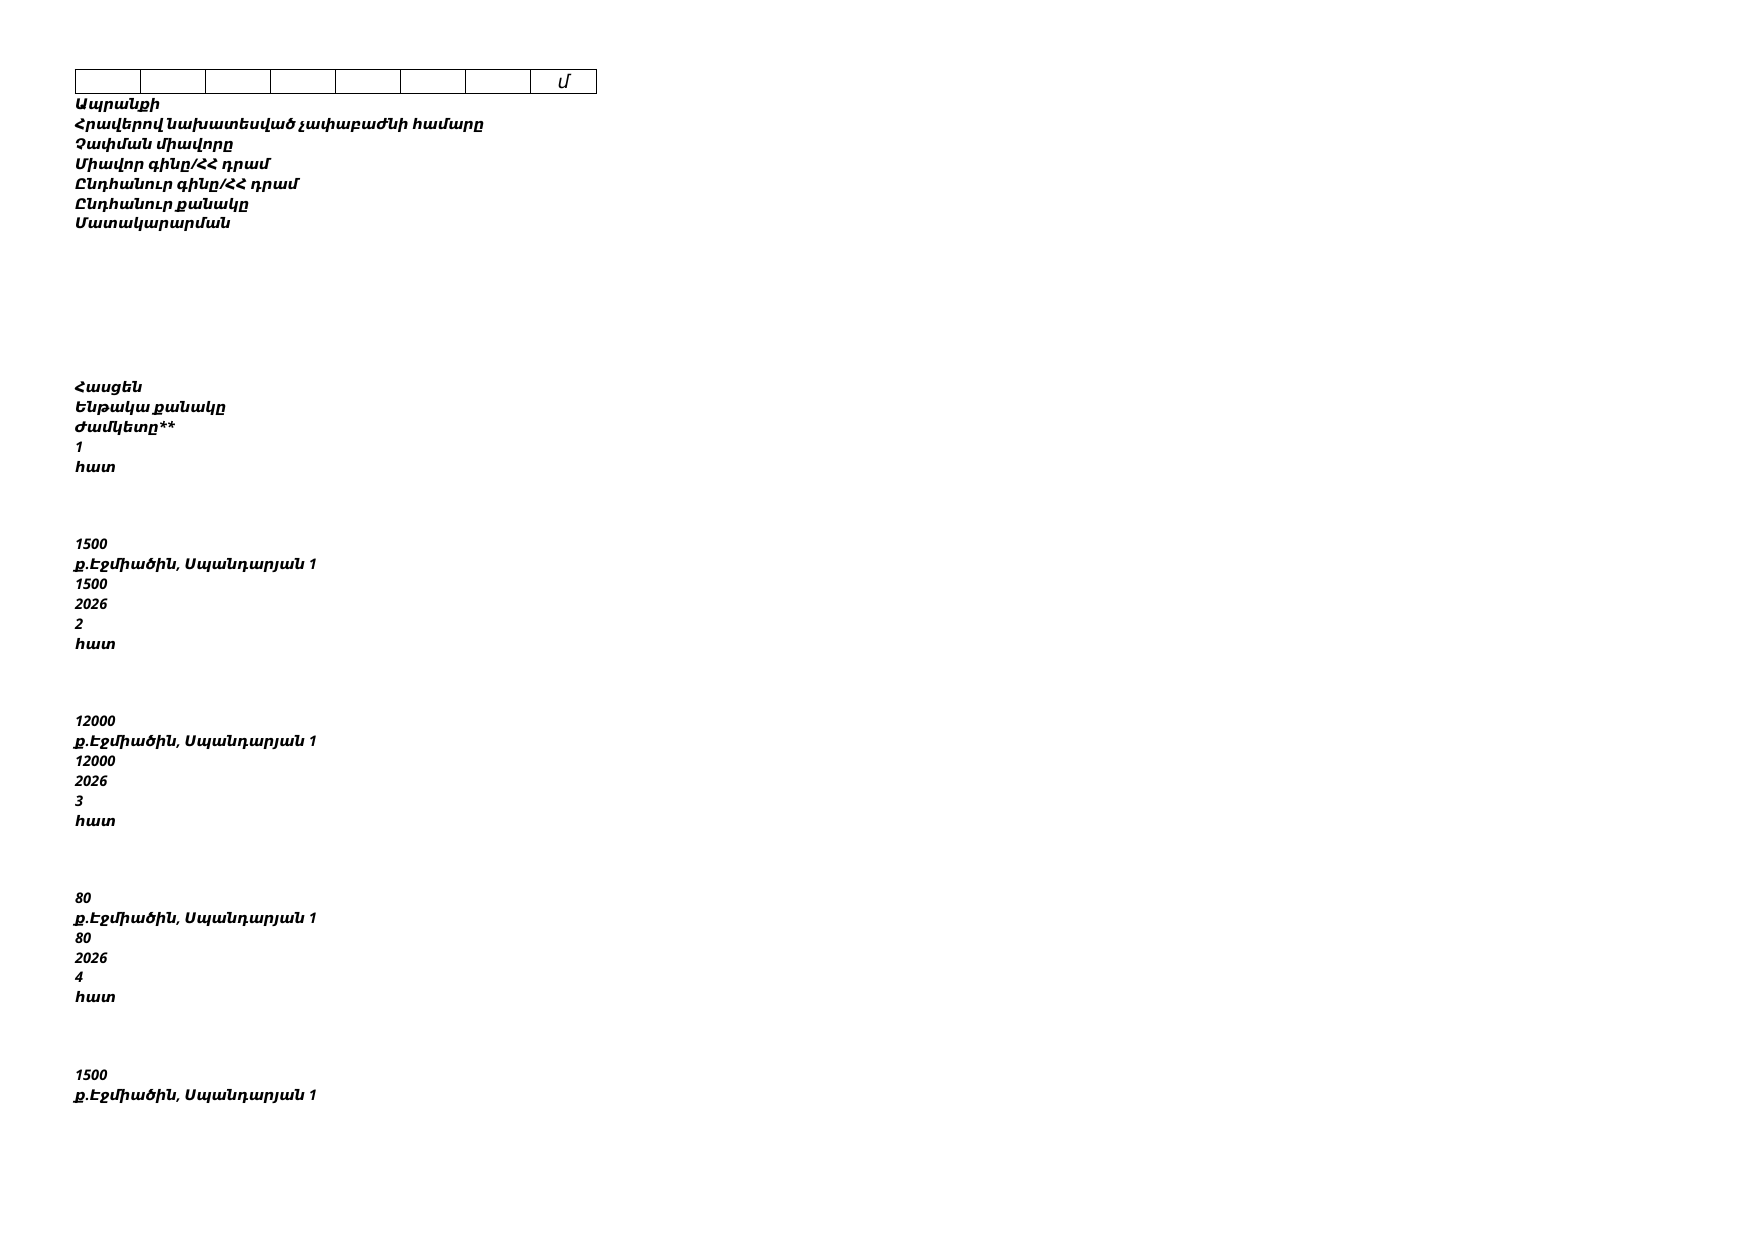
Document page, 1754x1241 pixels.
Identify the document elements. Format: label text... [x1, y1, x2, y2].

text ՀՀ դրամ [542, 70, 585, 93]
